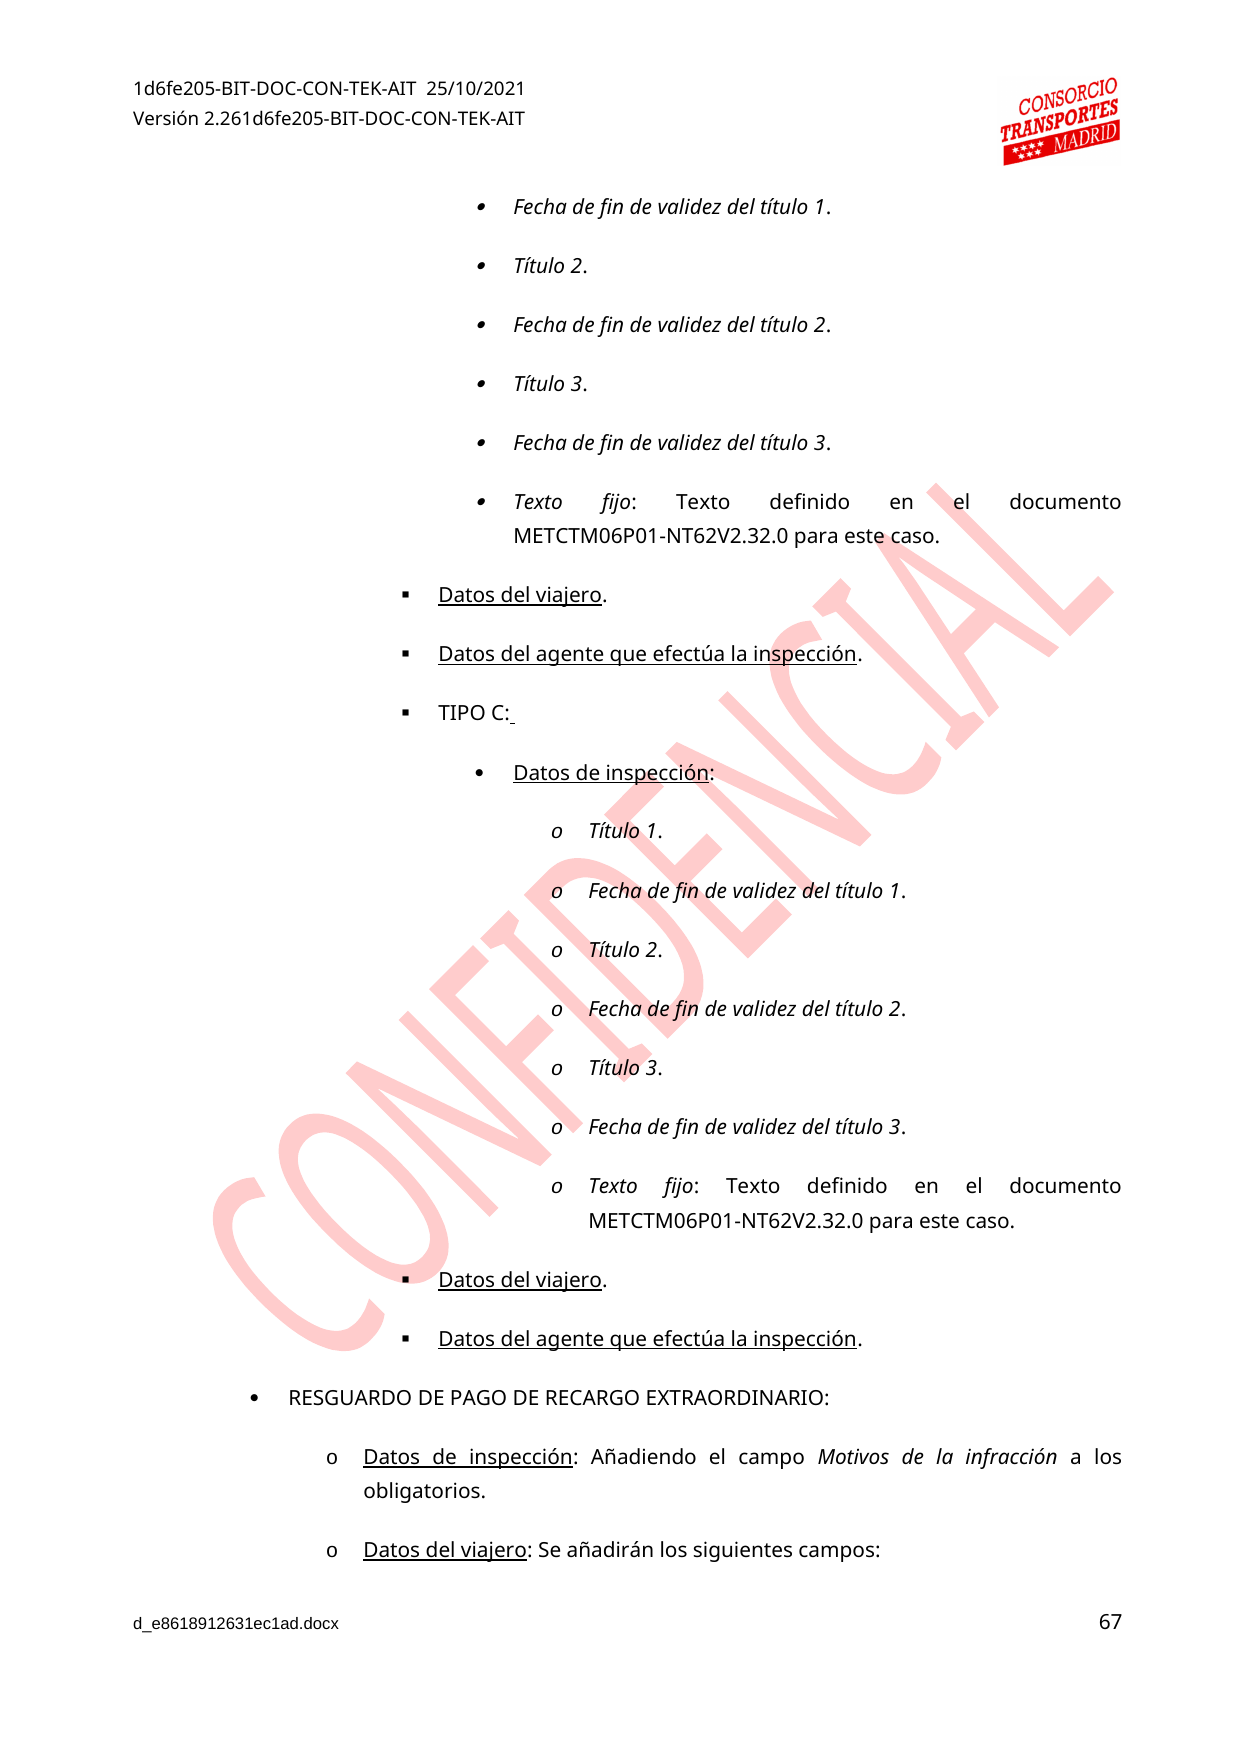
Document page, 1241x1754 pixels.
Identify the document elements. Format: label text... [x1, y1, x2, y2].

list Datos de inspección: [476, 758, 1122, 786]
list Datos del viajero. [401, 1265, 1122, 1293]
list Título 1. [551, 817, 1122, 845]
list Datos del viajero: Se añadirán los siguientes campos: [326, 1535, 1122, 1564]
list Fecha de fin de validez del título 1. [551, 876, 1122, 904]
list Datos del agente que efectúa la inspección. [401, 1324, 1122, 1352]
picture [996, 76, 1122, 166]
list Título 2. [551, 935, 1122, 963]
list Fecha de fin de validez del título 2. [476, 310, 1122, 338]
list Texto fijo: Texto definido en el documento METCTM06P01-NT62V2.32.0 para este caso. [551, 1172, 1122, 1234]
list Datos del viajero. [401, 580, 1122, 609]
list Fecha de fin de validez del título 1. [476, 192, 1122, 220]
list Texto fijo: Texto definido en el documento METCTM06P01-NT62V2.32.0 para este caso. [476, 487, 1122, 550]
list Fecha de fin de validez del título 3. [551, 1112, 1122, 1141]
list Fecha de fin de validez del título 3. [476, 428, 1122, 457]
list Fecha de fin de validez del título 2. [551, 994, 1122, 1023]
list Datos de inspección: Añadiendo el campo Motivos de la infracción a los obligatorios. [326, 1442, 1122, 1505]
list RESGUARDO DE PAGO DE RECARGO EXTRAORDINARIO: [251, 1383, 1122, 1411]
list Título 2. [476, 251, 1122, 279]
list Título 3. [551, 1053, 1122, 1082]
list TIPO C: [401, 698, 1122, 727]
list Título 3. [476, 369, 1122, 398]
list Datos del agente que efectúa la inspección. [401, 639, 1122, 668]
